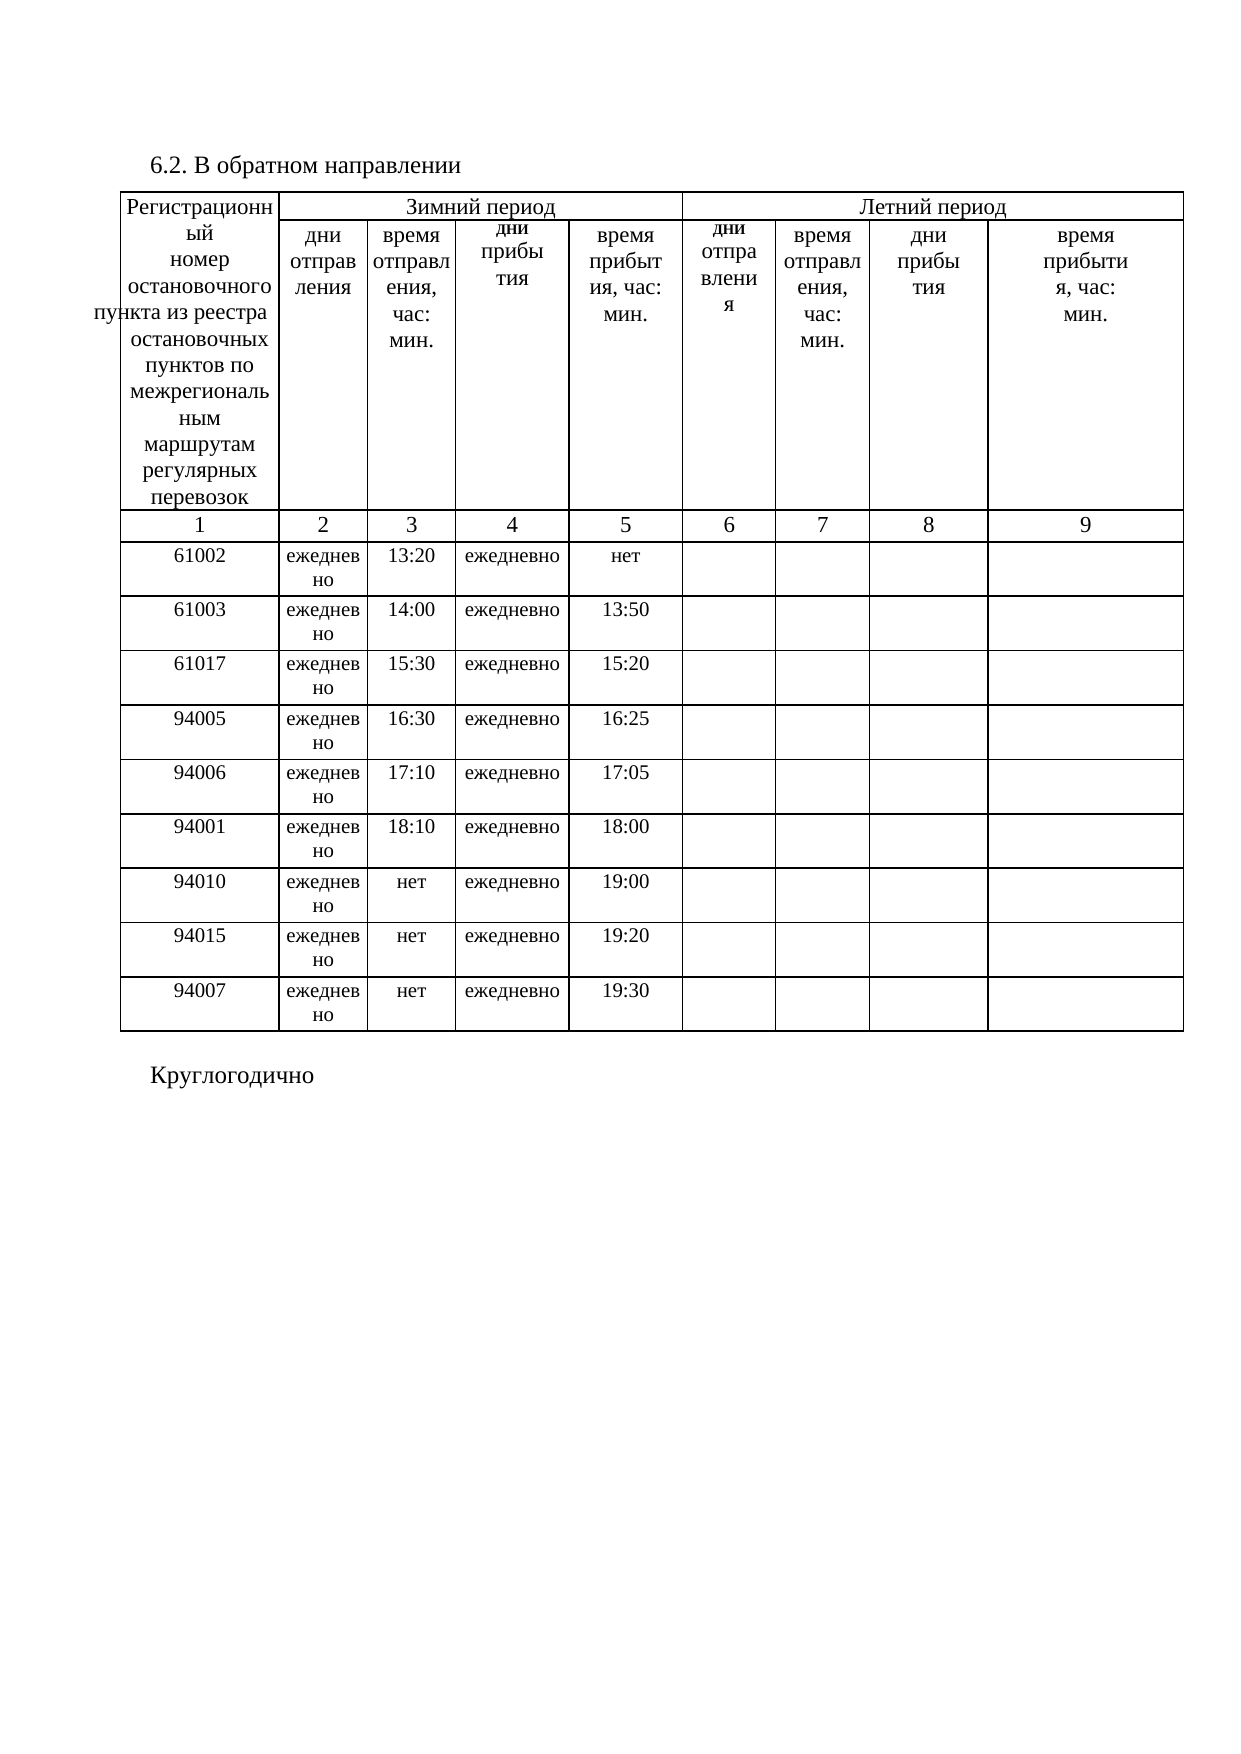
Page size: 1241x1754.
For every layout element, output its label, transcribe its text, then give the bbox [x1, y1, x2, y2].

table_cell 16:30 [368, 706, 455, 758]
table_cell [683, 543, 775, 595]
table_cell [989, 923, 1183, 976]
table_cell 2 [280, 511, 367, 541]
table_cell 18:00 [570, 815, 682, 867]
table_cell 61017 [121, 651, 278, 704]
table_cell ежедневно [280, 978, 367, 1030]
table_cell 94001 [121, 815, 278, 867]
table_cell ежедневно [280, 923, 367, 976]
table_cell [776, 815, 869, 867]
table_cell 61003 [121, 597, 278, 650]
table_cell нет [368, 869, 455, 922]
table_cell 16:25 [570, 706, 682, 758]
table_cell [989, 706, 1183, 758]
table_header Летний период [683, 193, 1183, 219]
table_cell [683, 923, 775, 976]
table_cell ежедневно [456, 706, 568, 758]
table_header Зимний период [280, 193, 682, 219]
table_cell [870, 651, 987, 704]
table_cell 17:10 [368, 760, 455, 813]
table_cell ежедневно [456, 651, 568, 704]
table_cell 1 [121, 511, 278, 541]
table_cell ежедневно [280, 597, 367, 650]
table_cell [870, 923, 987, 976]
table_cell [776, 706, 869, 758]
table_cell ежедневно [280, 869, 367, 922]
table_cell дни отправ ления [280, 221, 367, 509]
table_cell 8 [870, 511, 987, 541]
table_cell [683, 978, 775, 1030]
table_cell 19:20 [570, 923, 682, 976]
table_cell время прибыти я, час: мин. [989, 221, 1183, 509]
table_cell [870, 597, 987, 650]
table_cell [776, 978, 869, 1030]
table_cell нет [570, 543, 682, 595]
table_cell 9 [989, 511, 1183, 541]
table_cell 94015 [121, 923, 278, 976]
table_cell 94006 [121, 760, 278, 813]
table_cell 4 [456, 511, 568, 541]
table_cell 15:20 [570, 651, 682, 704]
table_cell [683, 815, 775, 867]
table_cell 5 [570, 511, 682, 541]
table_cell [683, 869, 775, 922]
table_cell ежедневно [456, 815, 568, 867]
table_cell ежедневно [280, 651, 367, 704]
table_cell [989, 815, 1183, 867]
table_cell время прибыт ия, час: мин. [570, 221, 682, 509]
table_cell [683, 597, 775, 650]
table_cell [870, 543, 987, 595]
table_cell ежедневно [456, 923, 568, 976]
table_cell 3 [368, 511, 455, 541]
table_cell [989, 651, 1183, 704]
table_cell [870, 760, 987, 813]
table_cell [870, 978, 987, 1030]
table_header Регистрационный номер остановочного пункта из реестра остановочных пунктов по межрегиональным маршрутам регулярных перевозок [121, 193, 278, 509]
table_cell 6 [683, 511, 775, 541]
table_cell ежедневно [456, 869, 568, 922]
table_cell [683, 706, 775, 758]
table_cell нет [368, 923, 455, 976]
table_cell [776, 651, 869, 704]
table_cell ежедневно [456, 978, 568, 1030]
table_cell [870, 815, 987, 867]
table_cell 13:50 [570, 597, 682, 650]
table_cell [989, 543, 1183, 595]
table_cell [989, 869, 1183, 922]
table_cell [989, 978, 1183, 1030]
table_cell ДНИ отпра влени я [683, 221, 775, 509]
table_cell 17:05 [570, 760, 682, 813]
table_cell 15:30 [368, 651, 455, 704]
table_cell 13:20 [368, 543, 455, 595]
table_cell 94005 [121, 706, 278, 758]
table_cell 18:10 [368, 815, 455, 867]
table_cell 61002 [121, 543, 278, 595]
table_cell 19:00 [570, 869, 682, 922]
table_cell время отправл ения, час: мин. [368, 221, 455, 509]
table_cell 7 [776, 511, 869, 541]
table_cell ежедневно [456, 597, 568, 650]
table_cell [989, 597, 1183, 650]
table_cell [683, 651, 775, 704]
table_cell 14:00 [368, 597, 455, 650]
table_cell ежедневно [456, 760, 568, 813]
table_cell [776, 597, 869, 650]
table_cell [776, 869, 869, 922]
table_cell ежедневно [280, 815, 367, 867]
table_cell [870, 869, 987, 922]
table_cell [776, 760, 869, 813]
table_cell ежедневно [456, 543, 568, 595]
table_cell 94007 [121, 978, 278, 1030]
table_cell [776, 543, 869, 595]
table_cell ежедневно [280, 543, 367, 595]
table_cell ежедневно [280, 760, 367, 813]
table_cell [870, 706, 987, 758]
table_cell [683, 760, 775, 813]
table_cell 94010 [121, 869, 278, 922]
text 6.2. В обратном направлении [150, 150, 1090, 179]
table_cell ежедневно [280, 706, 367, 758]
table_cell дни прибы тия [870, 221, 987, 509]
table_cell 19:30 [570, 978, 682, 1030]
table_cell ДНИ прибы тия [456, 221, 568, 509]
table_cell время отправл ения, час: мин. [776, 221, 869, 509]
table_cell нет [368, 978, 455, 1030]
text Круглогодично [150, 1061, 1090, 1089]
table_cell [989, 760, 1183, 813]
table_cell [776, 923, 869, 976]
